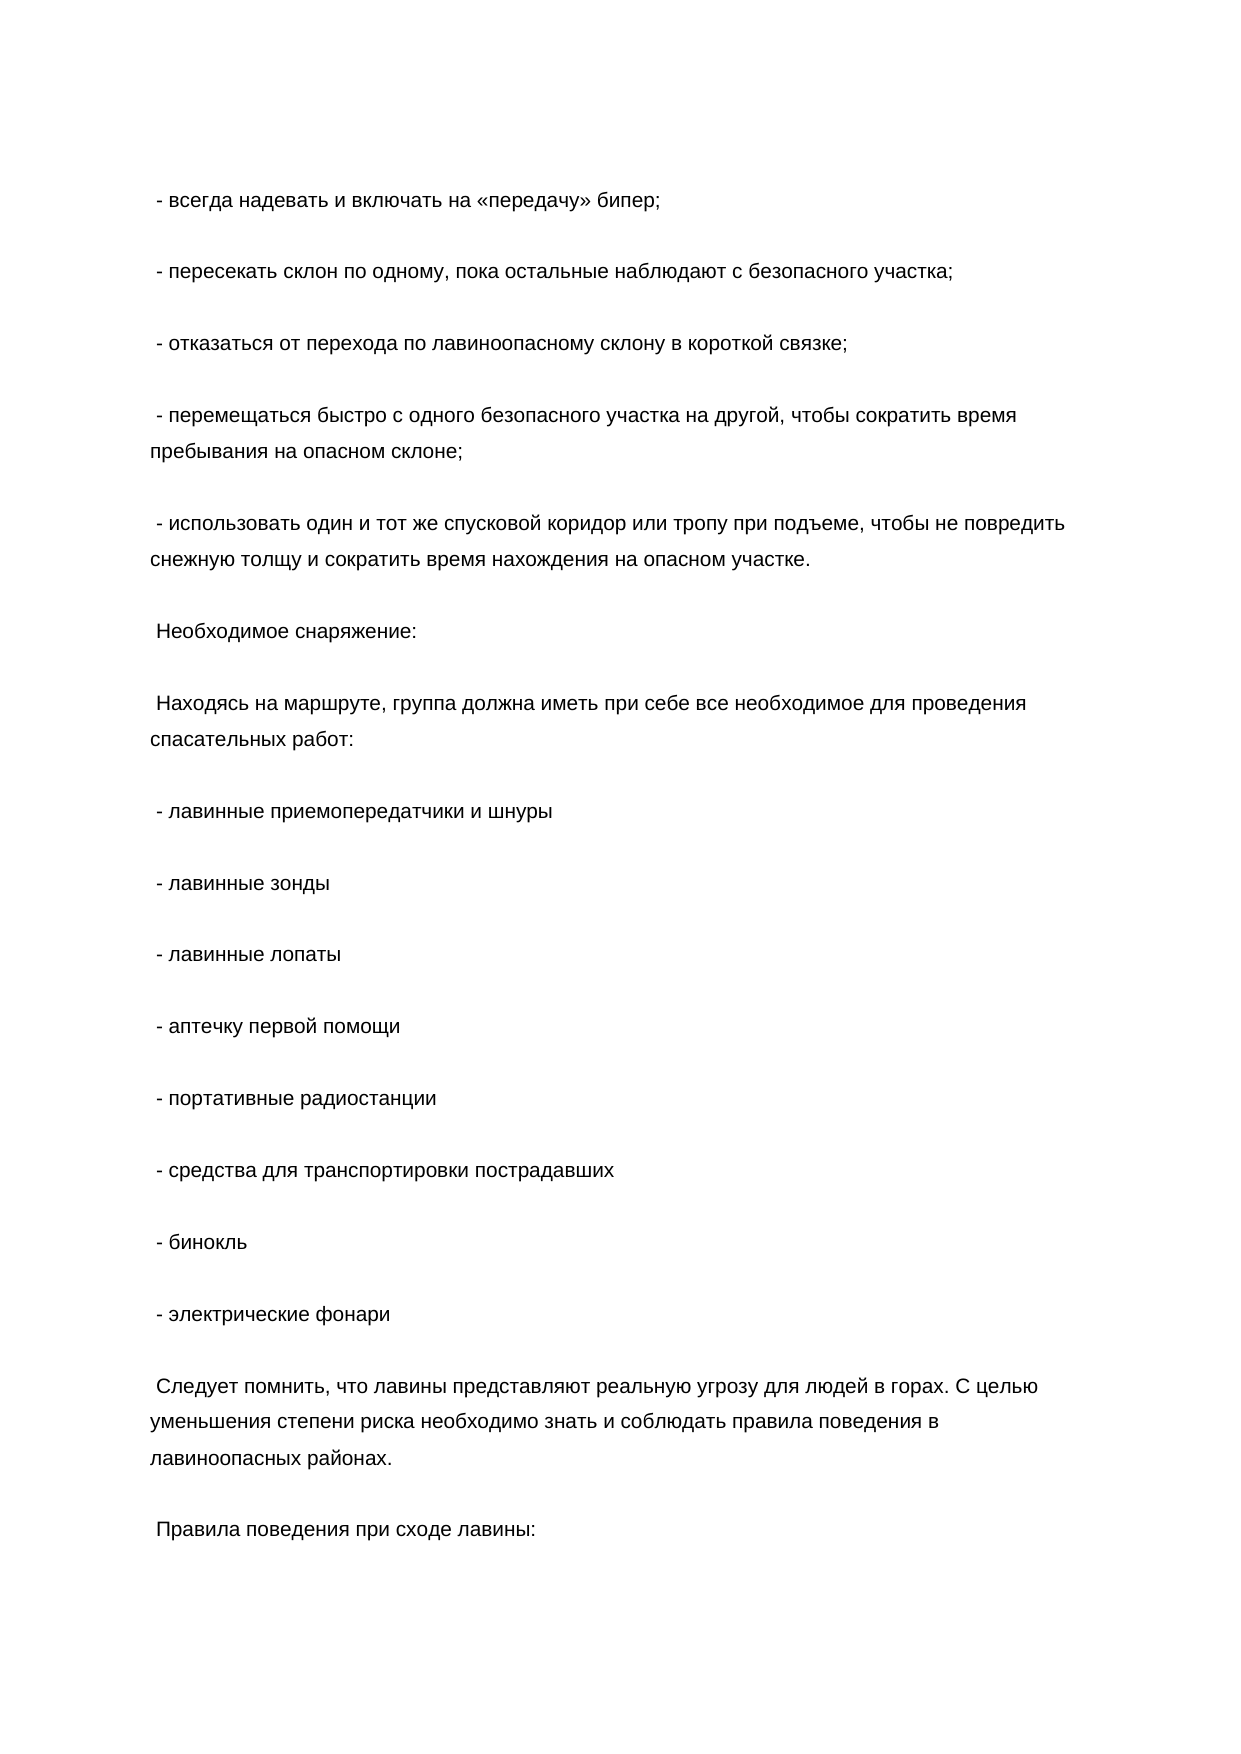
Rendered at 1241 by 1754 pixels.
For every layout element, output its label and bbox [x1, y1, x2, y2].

table_cell [140, 150, 1078, 1577]
